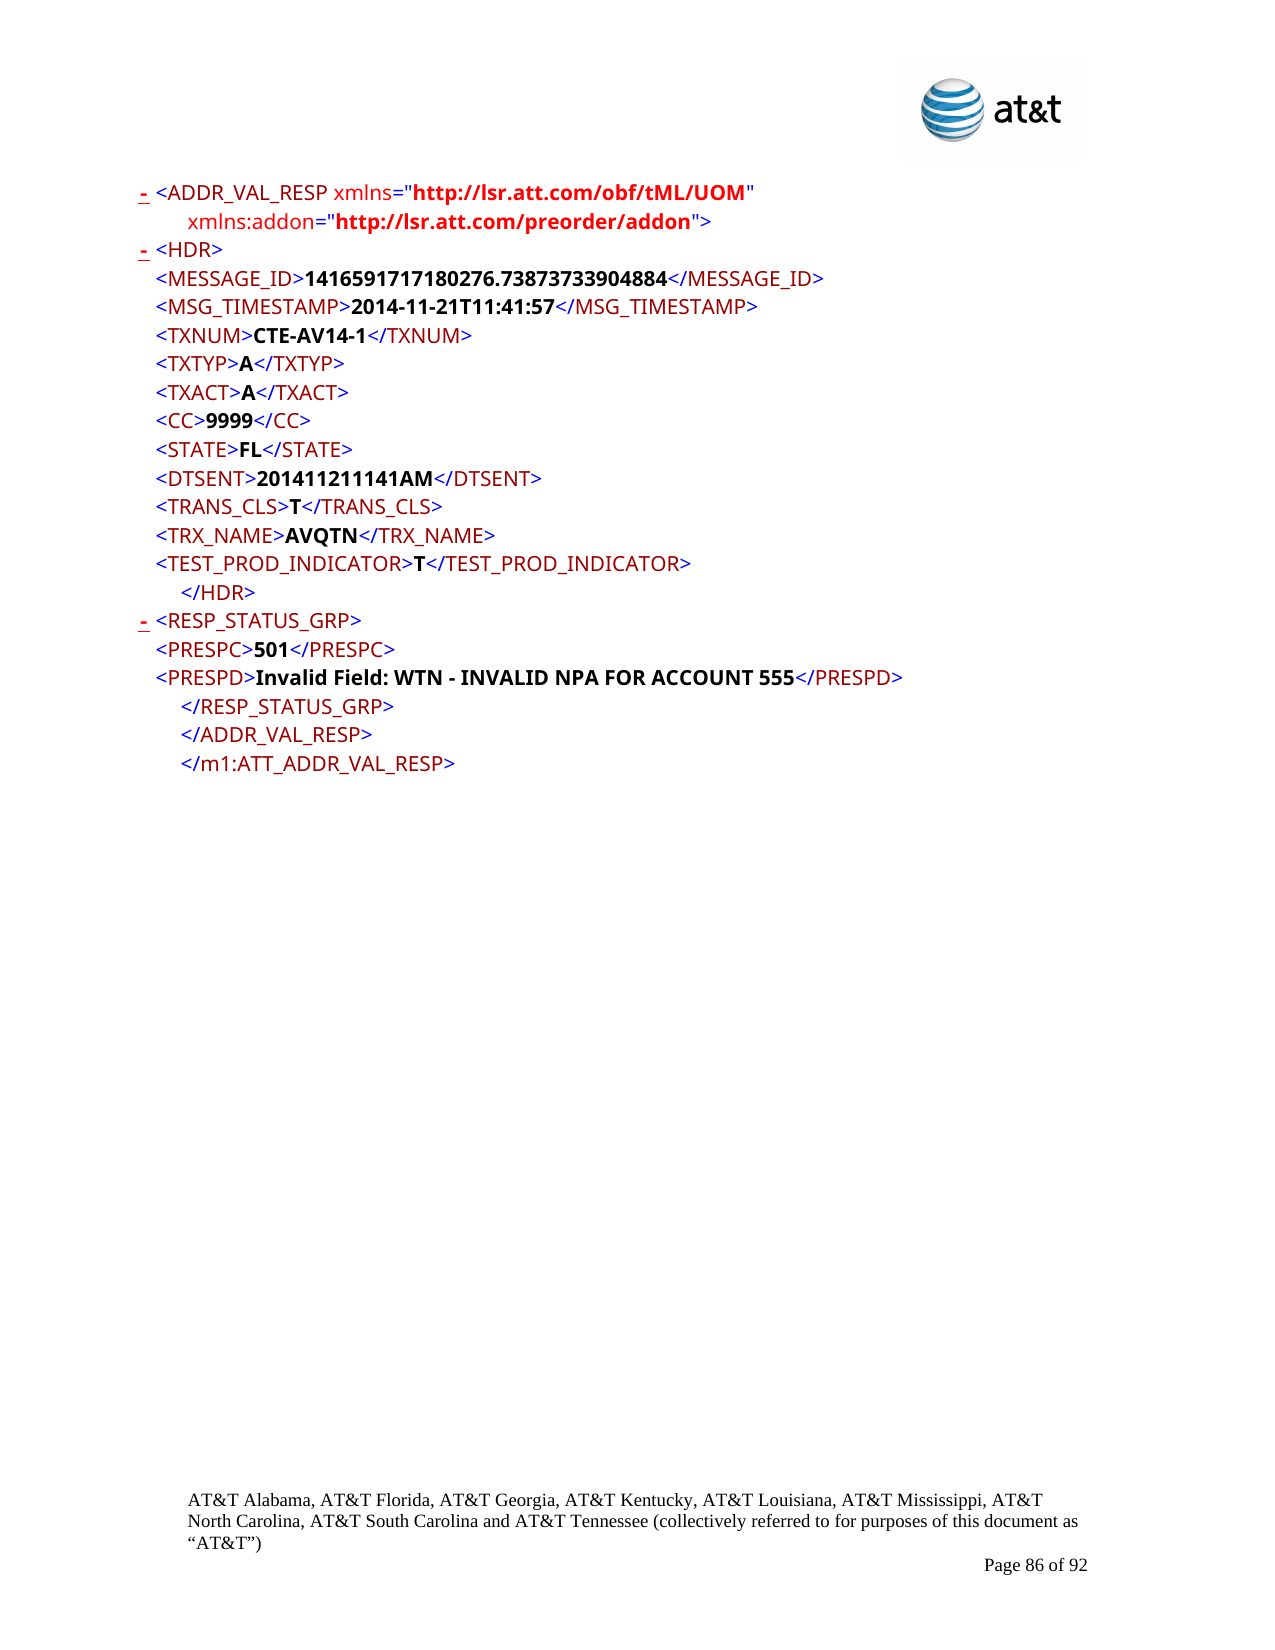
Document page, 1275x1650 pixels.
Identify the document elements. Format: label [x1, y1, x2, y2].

picture [900, 57, 1082, 163]
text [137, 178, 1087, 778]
